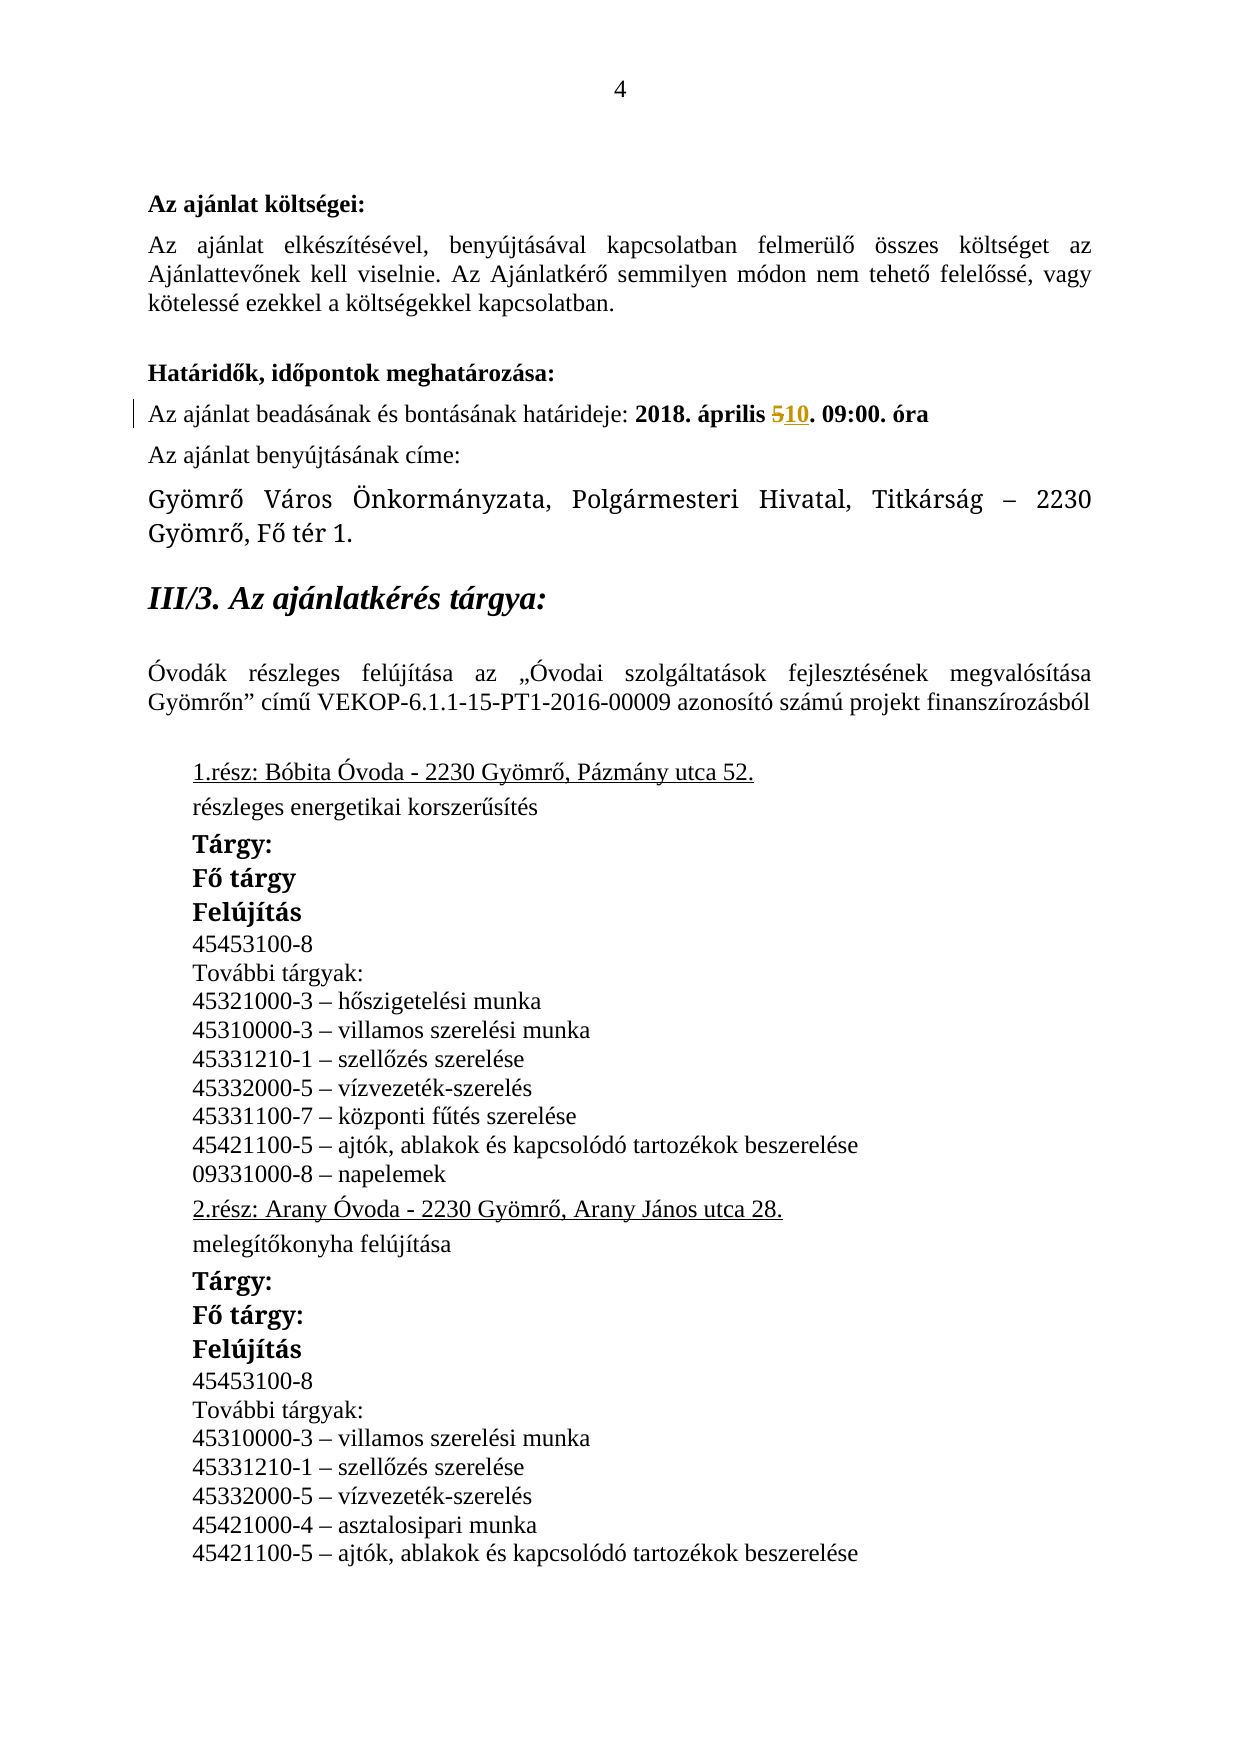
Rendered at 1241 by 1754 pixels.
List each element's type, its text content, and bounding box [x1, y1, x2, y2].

text Felújítás [192, 895, 1092, 929]
text Fő tárgy [192, 861, 1092, 895]
text 45310000-3 – villamos szerelési munka [148, 1423, 1092, 1452]
text 45331210-1 – szellőzés szerelése [148, 1452, 1092, 1481]
text 45331210-1 – szellőzés szerelése [148, 1044, 1092, 1073]
text Gyömrő Város Önkormányzata, Polgármesteri Hivatal, Titkárság – 2230 Gyömrő, Fő tér 1. [148, 481, 1092, 549]
text Tárgy: [192, 1264, 1092, 1298]
text Felújítás [192, 1332, 1092, 1366]
text 45310000-3 – villamos szerelési munka [148, 1015, 1092, 1044]
text melegítőkonyha felújítása [192, 1229, 1092, 1258]
text 45421100-5 – ajtók, ablakok és kapcsolódó tartozékok beszerelése [148, 1130, 1092, 1159]
text 45331100-7 – központi fűtés szerelése [148, 1101, 1092, 1130]
text 45421100-5 – ajtók, ablakok és kapcsolódó tartozékok beszerelése [148, 1538, 1092, 1567]
text További tárgyak: [148, 958, 1092, 986]
text Határidők, időpontok meghatározása: [148, 358, 1092, 386]
text Óvodák részleges felújítása az „Óvodai szolgáltatások fejlesztésének megvalósítása Gyömrőn” című VEKOP-6.1.1-15-PT1-2016-00009 azonosító számú projekt finanszírozásból [148, 658, 1092, 715]
text További tárgyak: [148, 1395, 1092, 1423]
text 2.rész: Arany Óvoda - 2230 Gyömrő, Arany János utca 28. [192, 1194, 1092, 1223]
text 45332000-5 – vízvezeték-szerelés [148, 1073, 1092, 1101]
text Tárgy: [192, 827, 1092, 861]
text 09331000-8 – napelemek [148, 1159, 1092, 1188]
text Az ajánlat költségei: [148, 189, 1092, 218]
text Az ajánlat elkészítésével, benyújtásával kapcsolatban felmerülő összes költséget az Ajánlattevőnek kell viselnie. Az Ajánlatkérő semmilyen módon nem tehető felelőssé, vagy kötelessé ezekkel a költségekkel kapcsolatban. [148, 230, 1092, 316]
text Az ajánlat beadásának és bontásának határideje: 2018. április . 09:00. óra [148, 399, 1092, 428]
text 1.rész: Bóbita Óvoda - 2230 Gyömrő, Pázmány utca 52. [192, 757, 1092, 785]
text részleges energetikai korszerűsítés [192, 792, 1092, 820]
text 45453100-8 [148, 1366, 1092, 1395]
text III/3. Az ajánlatkérés tárgya: [148, 578, 1092, 617]
text 45453100-8 [148, 929, 1092, 958]
text 45421000-4 – asztalosipari munka [148, 1510, 1092, 1538]
text Az ajánlat benyújtásának címe: [148, 440, 1092, 469]
text 45332000-5 – vízvezeték-szerelés [148, 1481, 1092, 1510]
text Fő tárgy: [192, 1298, 1092, 1332]
text 45321000-3 – hőszigetelési munka [148, 986, 1092, 1015]
